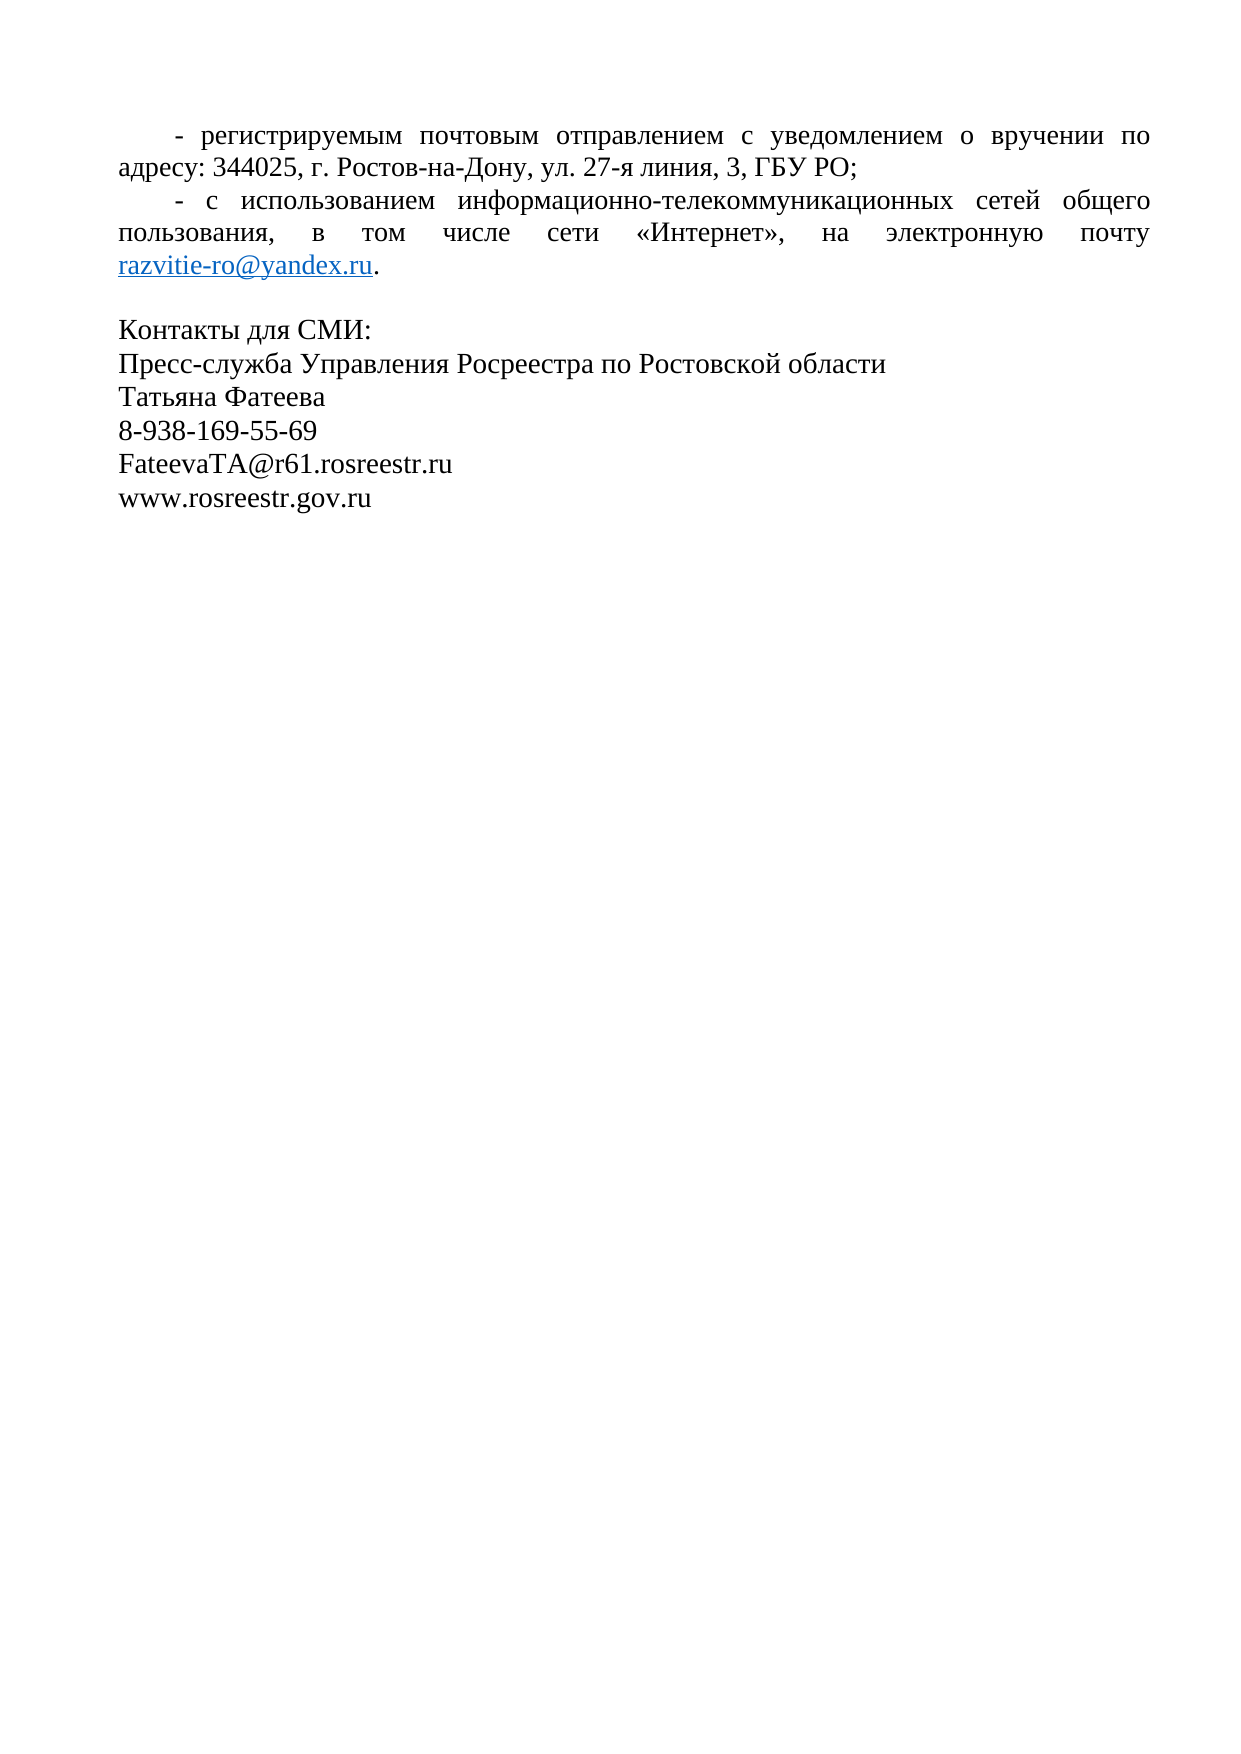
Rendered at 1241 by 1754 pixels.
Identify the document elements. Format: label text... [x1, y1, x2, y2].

text - регистрируемым почтовым отправлением с уведомлением о вручении по адресу: 344025, г. Ростов-на-Дону, ул. 27-я линия, 3, ГБУ РО; [118, 118, 1152, 183]
text 8-938-169-55-69 [118, 413, 1152, 447]
text Контакты для СМИ: [118, 312, 1152, 346]
text Татьяна Фатеева [118, 379, 1152, 413]
text www.rosreestr.gov.ru [118, 480, 1152, 514]
text Пресс-служба Управления Росреестра по Ростовской области [118, 346, 1152, 379]
text FateevaTA@r61.rosreestr.ru [118, 447, 1152, 480]
text - с использованием информационно-телекоммуникационных сетей общего пользования, в том числе сети «Интернет», на электронную почту razvitie-ro@yandex.ru. [118, 183, 1152, 280]
